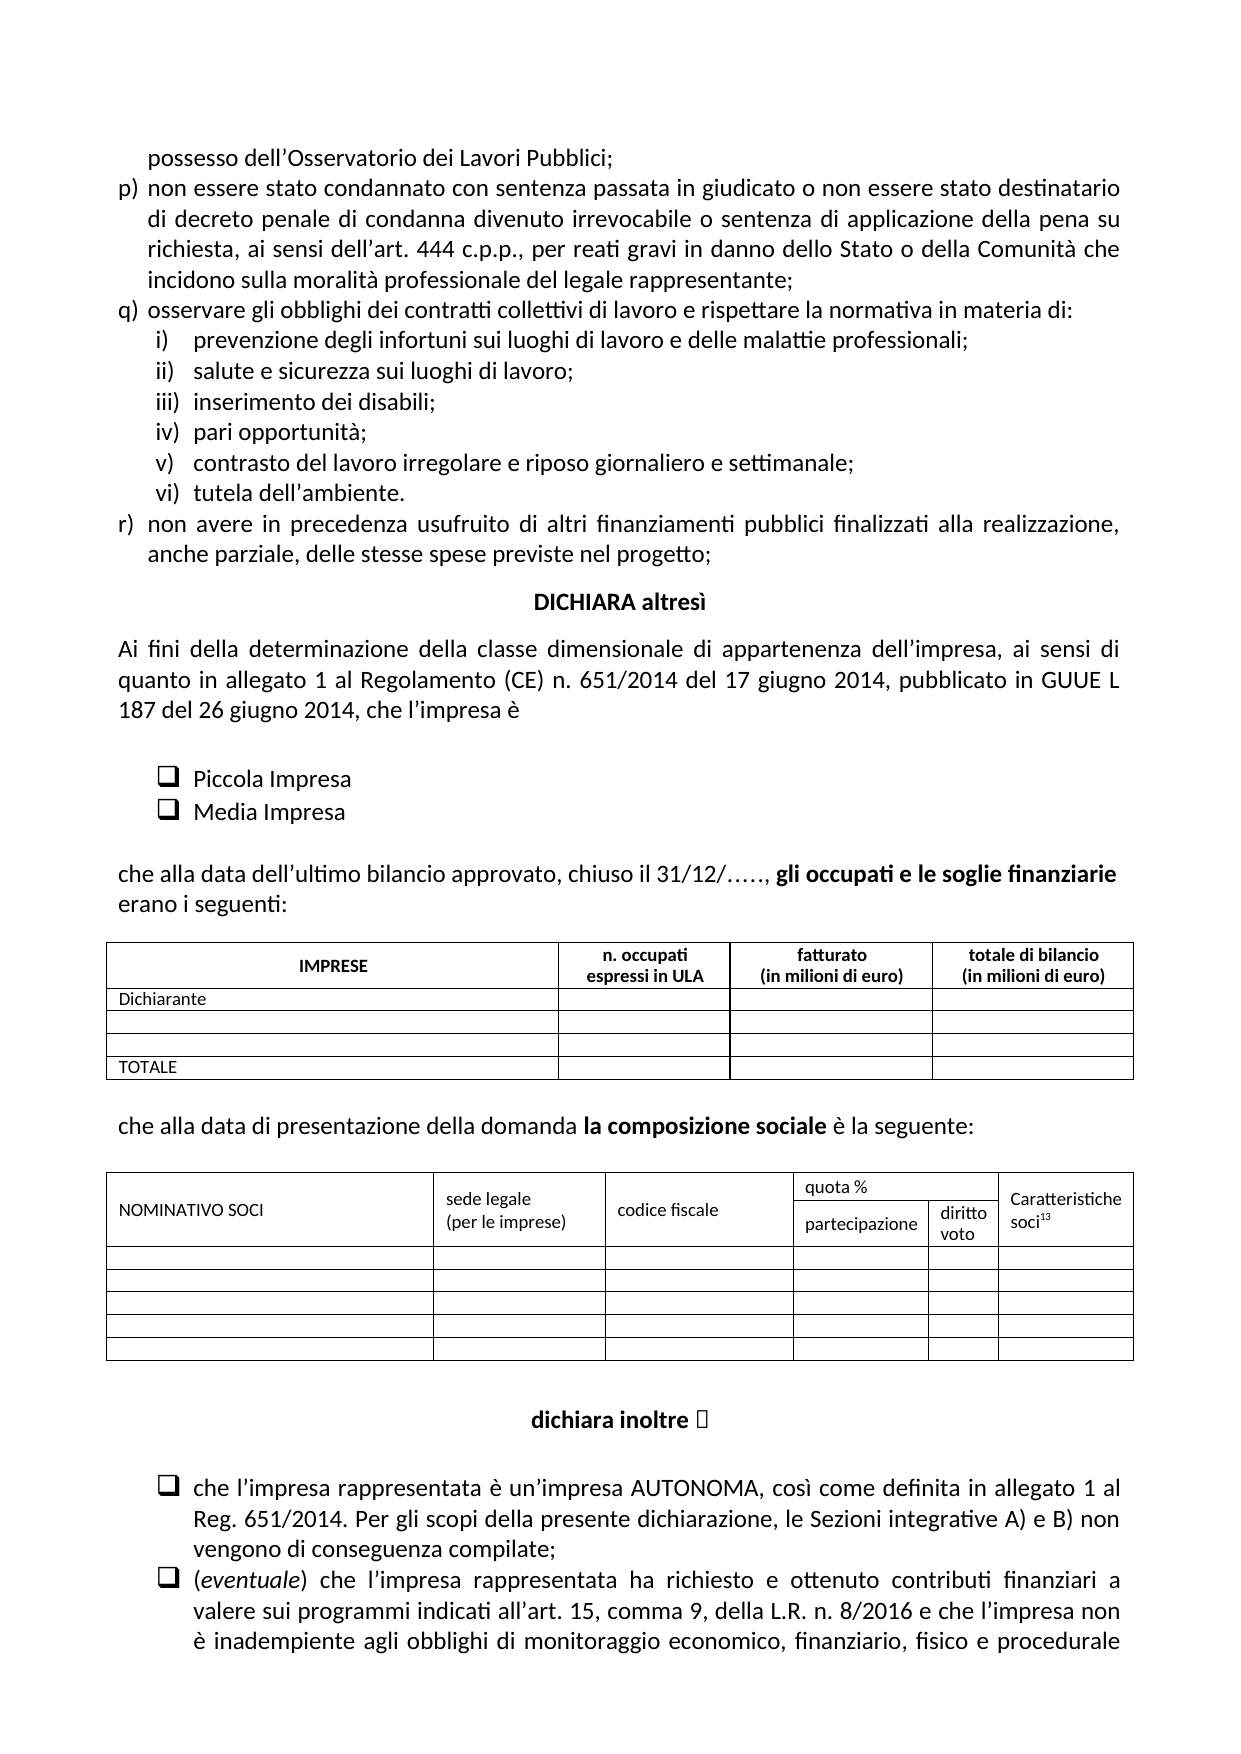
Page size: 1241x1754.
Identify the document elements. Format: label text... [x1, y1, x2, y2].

table_cell [107, 1292, 433, 1314]
table_header totale di bilancio (in milioni di euro) [933, 943, 1133, 988]
table_cell [999, 1247, 1133, 1268]
table_cell [929, 1270, 998, 1291]
list pari opportunità; [155, 416, 1146, 447]
text Ai fini della determinazione della classe dimensionale di appartenenza dell’impresa, ai sensi di quanto in allegato 1 al Regolamento (CE) n. 651/2014 del 17 giugno 2014, pubblicato in GUUE L 187 del 26 giugno 2014, che l’impresa è [118, 633, 1122, 725]
table_cell [933, 989, 1133, 1010]
table_cell [731, 1034, 932, 1056]
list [118, 142, 1122, 172]
list non essere stato condannato con sentenza passata in giudicato o non essere stato destinatario di decreto penale di condanna divenuto irrevocabile o sentenza di applicazione della pena su richiesta, ai sensi dell’art. 444 c.p.p., per reati gravi in danno dello Stato o della Comunità che incidono sulla moralità professionale del legale rappresentante; [118, 172, 1122, 294]
table_header Caratteristiche soci13 [999, 1173, 1133, 1246]
table_cell diritto voto [929, 1201, 998, 1246]
list Media Impresa [155, 794, 1146, 827]
table_cell [434, 1270, 605, 1291]
table_cell [929, 1338, 998, 1359]
text che alla data di presentazione della domanda la composizione sociale è la seguente: [118, 1111, 1146, 1141]
table_cell [999, 1338, 1133, 1359]
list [156, 1564, 1122, 1656]
table_cell [794, 1292, 928, 1314]
table_header quota % [794, 1173, 998, 1200]
table_cell [107, 1338, 433, 1359]
table_cell [731, 989, 932, 1010]
list salute e sicurezza sui luoghi di lavoro; [155, 355, 1146, 386]
table_cell [606, 1247, 793, 1268]
list osservare gli obblighi dei contratti collettivi di lavoro e rispettare la normativa in materia di: [118, 294, 1146, 325]
table_cell [731, 1057, 932, 1079]
table_cell [559, 1057, 729, 1079]
table_cell [933, 1057, 1133, 1079]
list inserimento dei disabili; [155, 386, 1146, 416]
table_header sede legale (per le imprese) [434, 1173, 605, 1246]
list prevenzione degli infortuni sui luoghi di lavoro e delle malattie professionali; [155, 325, 1146, 355]
table_cell Dichiarante [107, 989, 558, 1010]
table_cell [559, 989, 729, 1010]
table_cell [606, 1292, 793, 1314]
list che l’impresa rappresentata è un’impresa AUTONOMA, così come definita in allegato 1 al Reg. 651/2014. Per gli scopi della presente dichiarazione, le Sezioni integrative A) e B) non vengono di conseguenza compilate; [156, 1472, 1122, 1564]
table_cell [434, 1247, 605, 1268]
table_cell [999, 1270, 1133, 1291]
table_header fatturato (in milioni di euro) [731, 943, 932, 988]
text DICHIARA altresì [140, 586, 1099, 616]
table_cell partecipazione [794, 1201, 928, 1246]
table_cell [999, 1315, 1133, 1337]
table_cell [606, 1270, 793, 1291]
table_cell [929, 1292, 998, 1314]
table_cell [107, 1270, 433, 1291]
table_cell [434, 1338, 605, 1359]
table_cell [794, 1270, 928, 1291]
table_cell [606, 1338, 793, 1359]
list contrasto del lavoro irregolare e riposo giornaliero e settimanale; [155, 447, 1146, 477]
table_header n. occupati espressi in ULA [559, 943, 729, 988]
table_cell [107, 1315, 433, 1337]
table_header IMPRESE [107, 943, 558, 988]
table_cell [434, 1315, 605, 1337]
table_cell [794, 1247, 928, 1268]
text dichiara inoltre  [141, 1401, 1099, 1435]
table_cell [929, 1315, 998, 1337]
table_cell [434, 1292, 605, 1314]
text erano i seguenti: [118, 888, 1146, 919]
table_cell [933, 1034, 1133, 1056]
table_cell [999, 1292, 1133, 1314]
table_cell [606, 1315, 793, 1337]
table_cell TOTALE [107, 1057, 558, 1079]
table_cell [929, 1247, 998, 1268]
table_cell [559, 1034, 729, 1056]
table_cell [794, 1315, 928, 1337]
table_cell [107, 1011, 558, 1033]
table_cell [794, 1338, 928, 1359]
list non avere in precedenza usufruito di altri finanziamenti pubblici finalizzati alla realizzazione, anche parziale, delle stesse spese previste nel progetto; [118, 508, 1121, 569]
text che alla data dell’ultimo bilancio approvato, chiuso il 31/12/ , gli occupati e le soglie finanziarie [118, 858, 1146, 888]
table_cell [107, 1034, 558, 1056]
table_cell [731, 1011, 932, 1033]
list Piccola Impresa [155, 764, 1146, 794]
table_cell [559, 1011, 729, 1033]
list tutela dell’ambiente. [155, 477, 1146, 508]
table_cell [933, 1011, 1133, 1033]
table_header codice fiscale [606, 1173, 793, 1246]
table_cell [107, 1247, 433, 1268]
table_header NOMINATIVO SOCI [107, 1173, 433, 1246]
